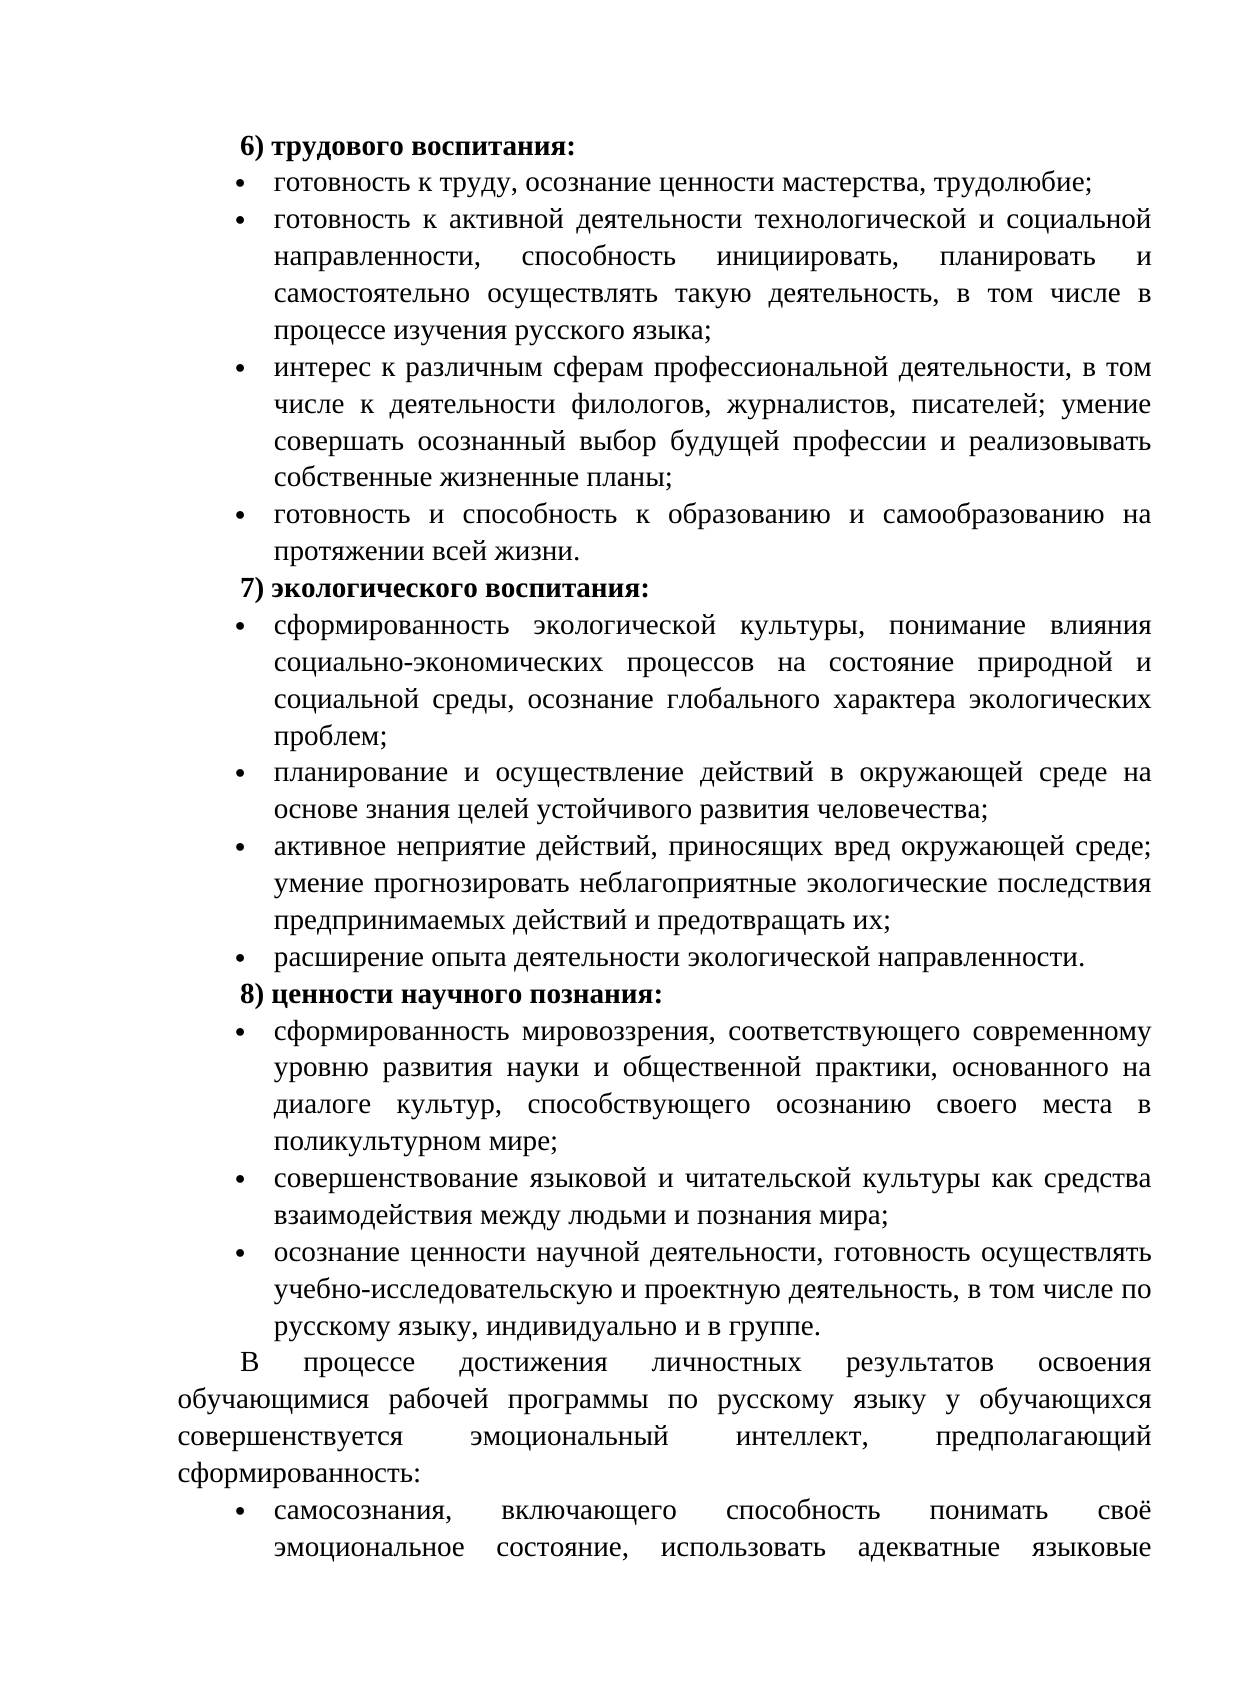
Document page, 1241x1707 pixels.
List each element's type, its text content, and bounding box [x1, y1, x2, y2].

list совершенствование языковой и читательской культуры как средства взаимодействия между людьми и познания мира; [236, 1160, 1152, 1231]
list активное неприятие действий, приносящих вред окружающей среде; умение прогнозировать неблагоприятные экологические последствия предпринимаемых действий и предотвращать их; [236, 828, 1152, 936]
list готовность к труду, осознание ценности мастерства, трудолюбие; [236, 164, 1152, 198]
list расширение опыта деятельности экологической направленности. [236, 939, 1152, 972]
list сформированность экологической культуры, понимание влияния социально-экономических процессов на состояние природной и социальной среды, осознание глобального характера экологических проблем; [236, 607, 1152, 751]
list готовность и способность к образованию и самообразованию на протяжении всей жизни. [236, 496, 1152, 567]
text В процессе достижения личностных результатов освоения обучающимися рабочей программы по русскому языку у обучающихся совершенствуется эмоциональный интеллект, предполагающий сформированность: [177, 1344, 1152, 1489]
list сформированность мировоззрения, соответствующего современному уровню развития науки и общественной практики, основанного на диалоге культур, способствующего осознанию своего места в поликультурном мире; [236, 1013, 1152, 1157]
text 8) ценности научного познания: [177, 976, 1152, 1009]
list интерес к различным сферам профессиональной деятельности, в том числе к деятельности филологов, журналистов, писателей; умение совершать осознанный выбор будущей профессии и реализовывать собственные жизненные планы; [236, 349, 1152, 493]
list планирование и осуществление действий в окружающей среде на основе знания целей устойчивого развития человечества; [236, 754, 1152, 825]
text 7) экологического воспитания: [177, 570, 1152, 604]
text 6) трудового воспитания: [177, 128, 1152, 161]
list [236, 1492, 1152, 1562]
list готовность к активной деятельности технологической и социальной направленности, способность инициировать, планировать и самостоятельно осуществлять такую деятельность, в том числе в процессе изучения русского языка; [236, 201, 1152, 346]
list осознание ценности научной деятельности, готовность осуществлять учебно-исследовательскую и проектную деятельность, в том числе по русскому языку, индивидуально и в группе. [236, 1234, 1152, 1341]
